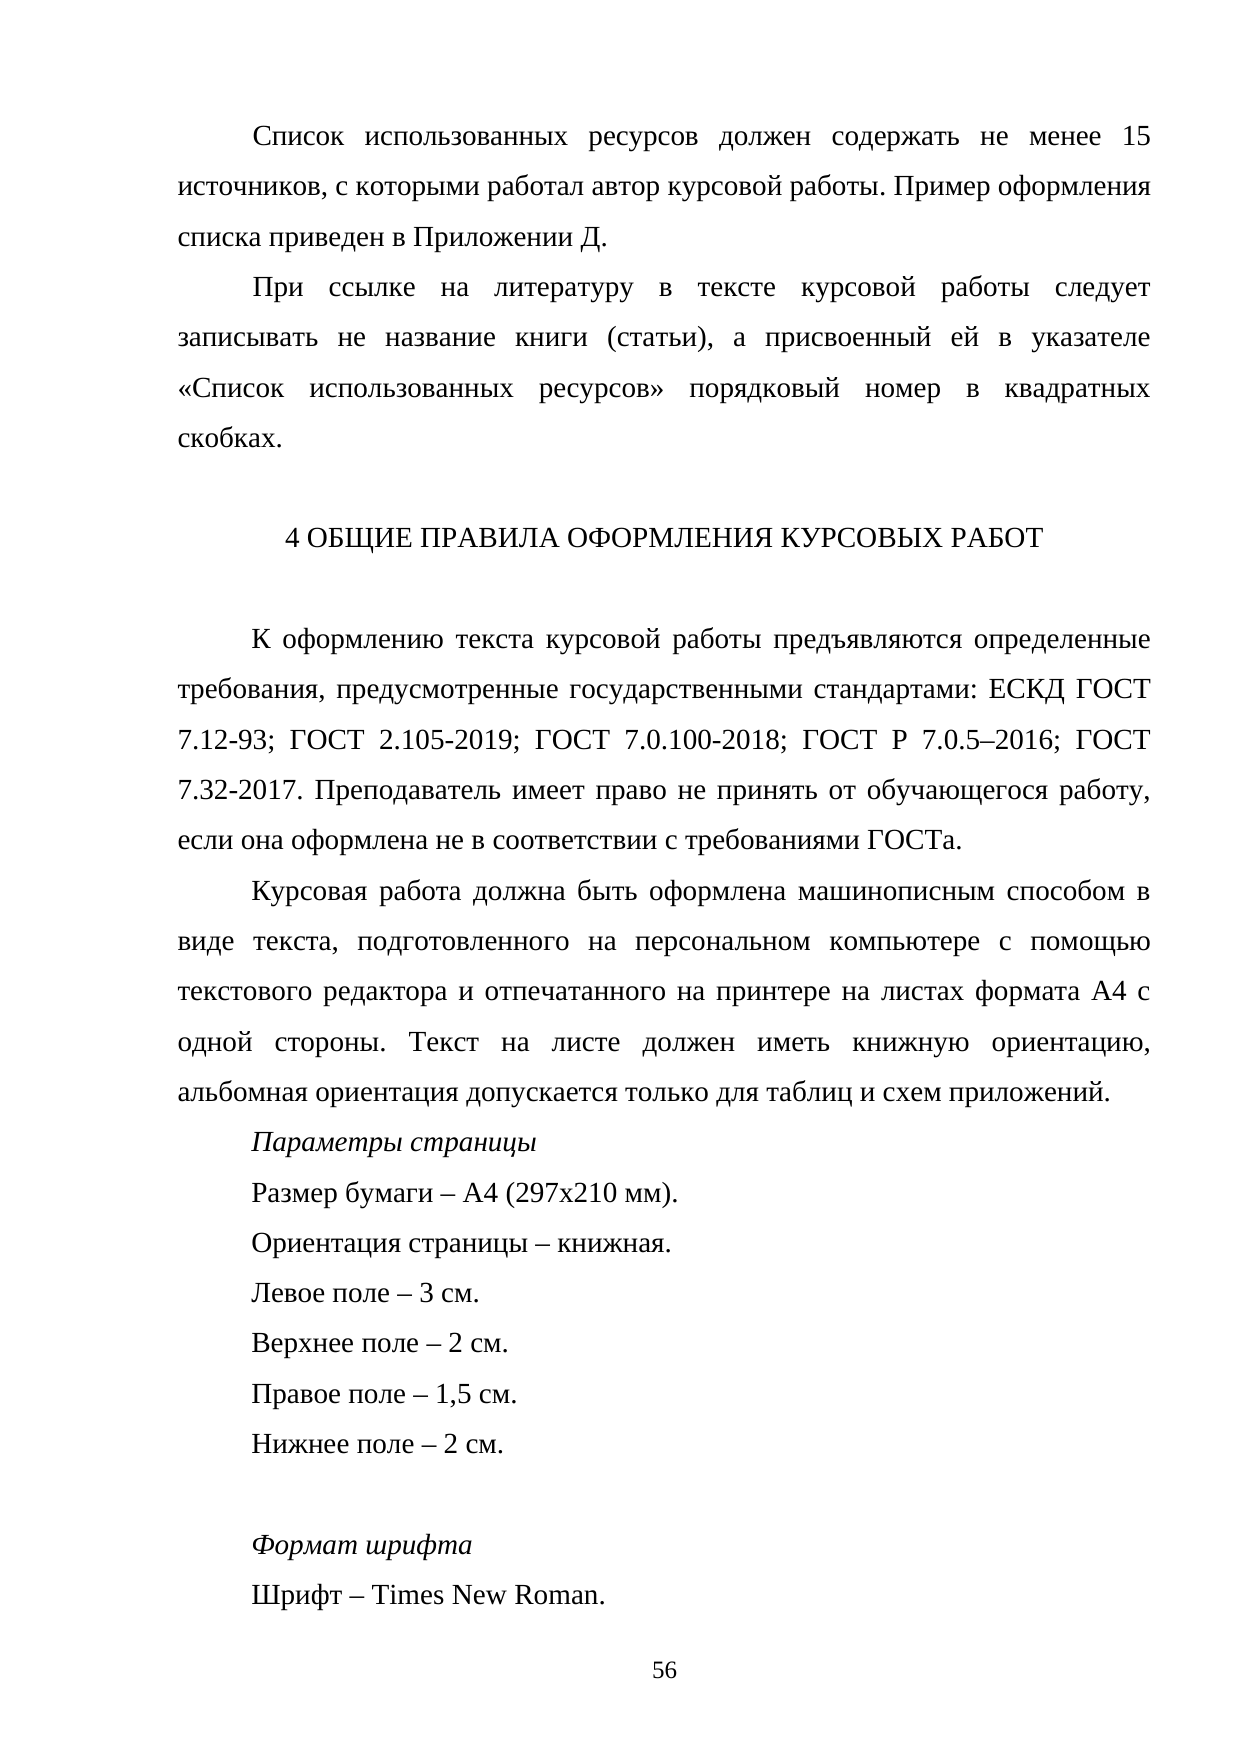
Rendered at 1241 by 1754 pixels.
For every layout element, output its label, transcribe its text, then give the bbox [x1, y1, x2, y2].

text Параметры страницы [177, 1124, 1152, 1158]
text Курсовая работа должна быть оформлена машинописным способом в виде текста, подготовленного на персональном компьютере с помощью текстового редактора и отпечатанного на принтере на листах формата А4 с одной стороны. Текст на листе должен иметь книжную ориентацию, альбомная ориентация допускается только для таблиц и схем приложений. [177, 873, 1152, 1108]
text К оформлению текста курсовой работы предъявляются определенные требования, предусмотренные государственными стандартами: ЕСКД ГОСТ 7.12-93; ГОСТ 2.105-2019; ГОСТ 7.0.100-2018; ГОСТ Р 7.0.5–2016; ГОСТ 7.32-2017. Преподаватель имеет право не принять от обучающегося работу, если она оформлена не в соответствии с требованиями ГОСТа. [177, 621, 1152, 856]
text Формат шрифта [177, 1527, 1152, 1560]
text Размер бумаги – А4 (297х210 мм). [177, 1175, 1152, 1208]
text Верхнее поле – 2 см. [177, 1326, 1152, 1359]
text Левое поле – 3 см. [177, 1275, 1152, 1309]
text Шрифт – Times New Roman. [177, 1577, 1152, 1611]
text При ссылке на литературу в тексте курсовой работы следует записывать не название книги (статьи), а присвоенный ей в указателе «Список использованных ресурсов» порядковый номер в квадратных скобках. [177, 269, 1151, 453]
text 4 ОБЩИЕ ПРАВИЛА ОФОРМЛЕНИЯ КУРСОВЫХ РАБОТ [177, 521, 1151, 554]
text Ориентация страницы – книжная. [177, 1225, 1152, 1258]
text Правое поле – 1,5 см. [177, 1376, 1152, 1409]
text Список использованных ресурсов должен содержать не менее 15 источников, с которыми работал автор курсовой работы. Пример оформления списка приведен в Приложении Д. [177, 118, 1151, 252]
text Нижнее поле – 2 см. [177, 1426, 1152, 1460]
